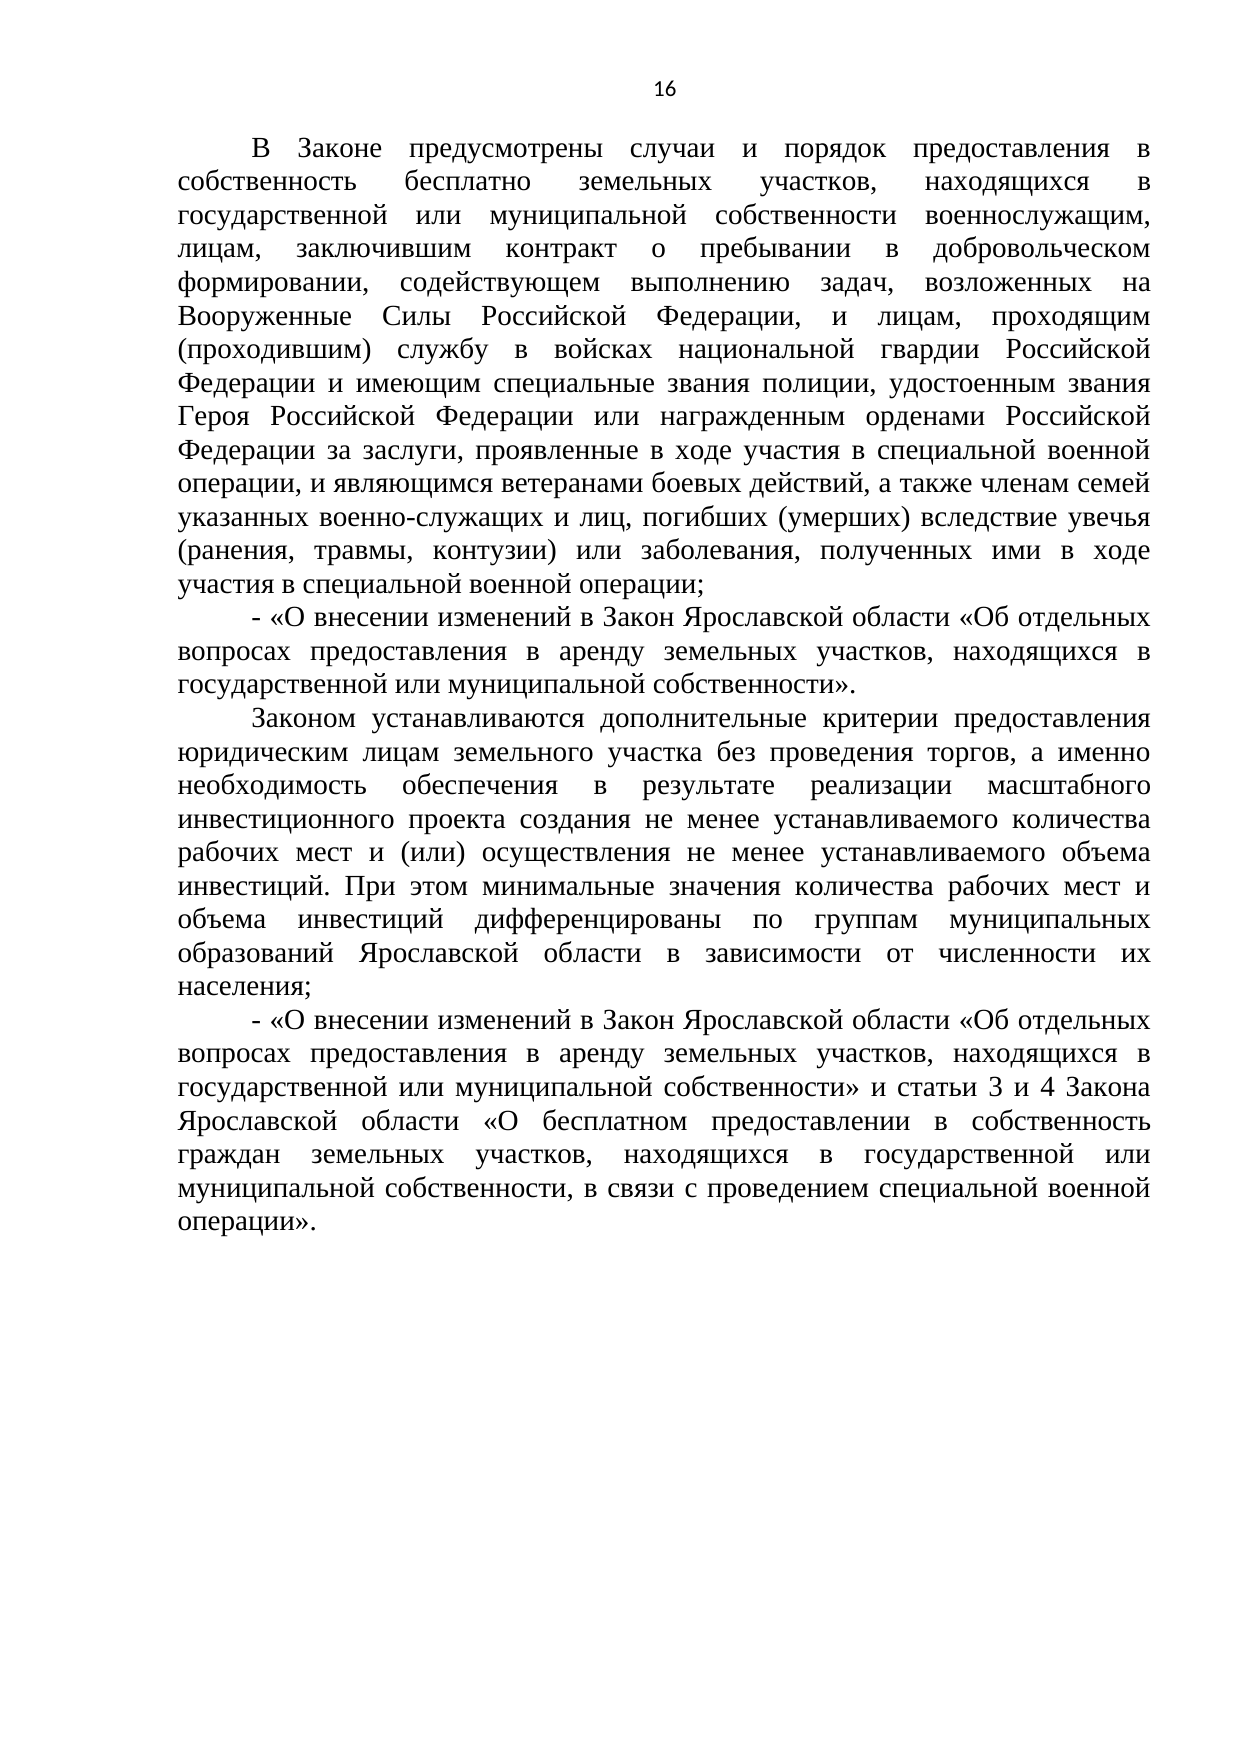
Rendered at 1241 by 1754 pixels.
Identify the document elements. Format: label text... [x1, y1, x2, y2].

text В Законе предусмотрены случаи и порядок предоставления в собственность бесплатно земельных участков, находящихся в государственной или муниципальной собственности военнослужащим, лицам, заключившим контракт о пребывании в добровольческом формировании, содействующем выполнению задач, возложенных на Вооруженные Силы Российской Федерации, и лицам, проходящим (проходившим) службу в войсках национальной гвардии Российской Федерации и имеющим специальные звания полиции, удостоенным звания Героя Российской Федерации или награжденным орденами Российской Федерации за заслуги, проявленные в ходе участия в специальной военной операции, и являющимся ветеранами боевых действий, а также членам семей указанных военно-служащих и лиц, погибших (умерших) вследствие увечья (ранения, травмы, контузии) или заболевания, полученных ими в ходе участия в специальной военной операции; [177, 130, 1152, 599]
text - «О внесении изменений в Закон Ярославской области «Об отдельных вопросах предоставления в аренду земельных участков, находящихся в государственной или муниципальной собственности» и статьи 3 и 4 Закона Ярославской области «О бесплатном предоставлении в собственность граждан земельных участков, находящихся в государственной или муниципальной собственности, в связи с проведением специальной военной операции». [177, 1002, 1152, 1237]
text - «О внесении изменений в Закон Ярославской области «Об отдельных вопросах предоставления в аренду земельных участков, находящихся в государственной или муниципальной собственности». [177, 599, 1152, 700]
text Законом устанавливаются дополнительные критерии предоставления юридическим лицам земельного участка без проведения торгов, а именно необходимость обеспечения в результате реализации масштабного инвестиционного проекта создания не менее устанавливаемого количества рабочих мест и (или) осуществления не менее устанавливаемого объема инвестиций. При этом минимальные значения количества рабочих мест и объема инвестиций дифференцированы по группам муниципальных образований Ярославской области в зависимости от численности их населения; [177, 700, 1152, 1002]
